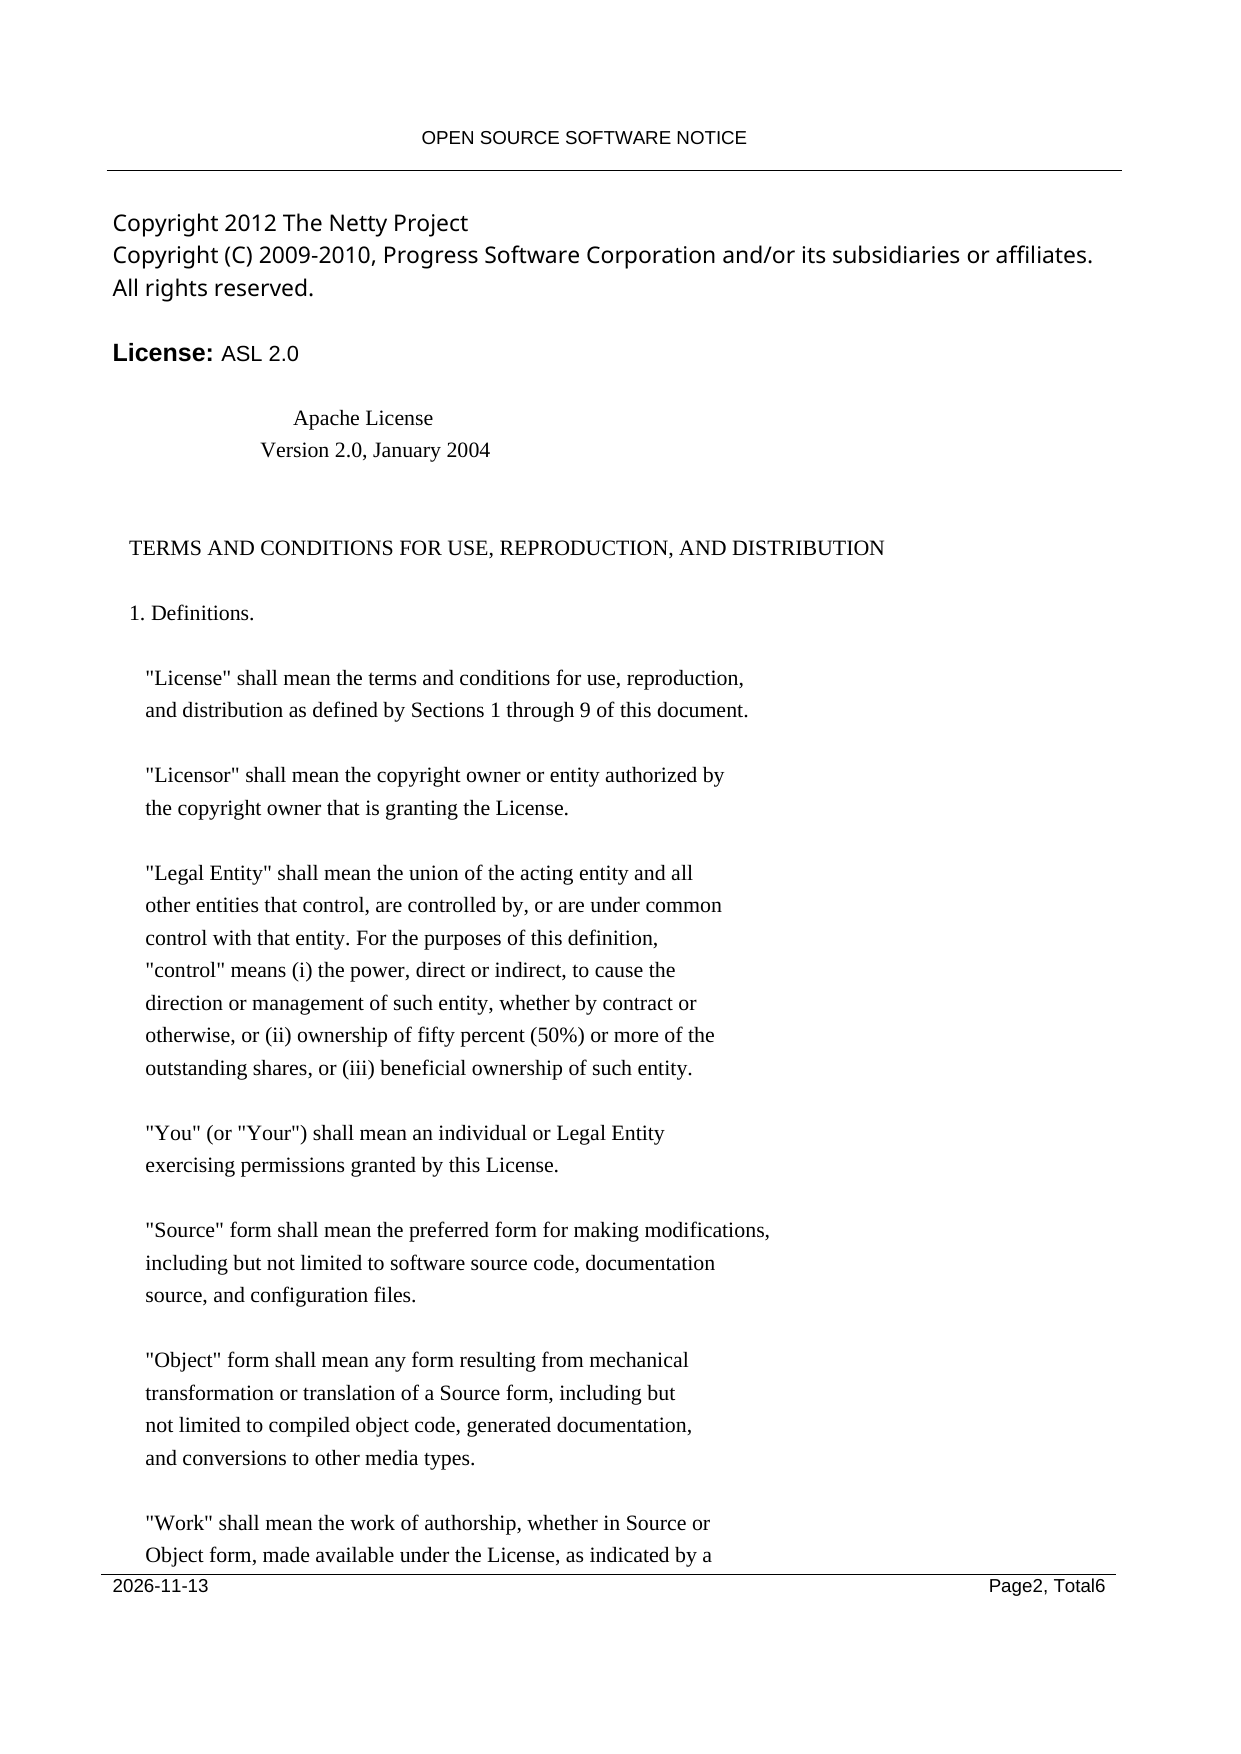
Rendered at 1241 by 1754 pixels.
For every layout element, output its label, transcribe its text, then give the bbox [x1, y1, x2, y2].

text License: ASL 2.0 [112, 336, 1128, 369]
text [112, 206, 1128, 336]
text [112, 369, 1128, 1571]
